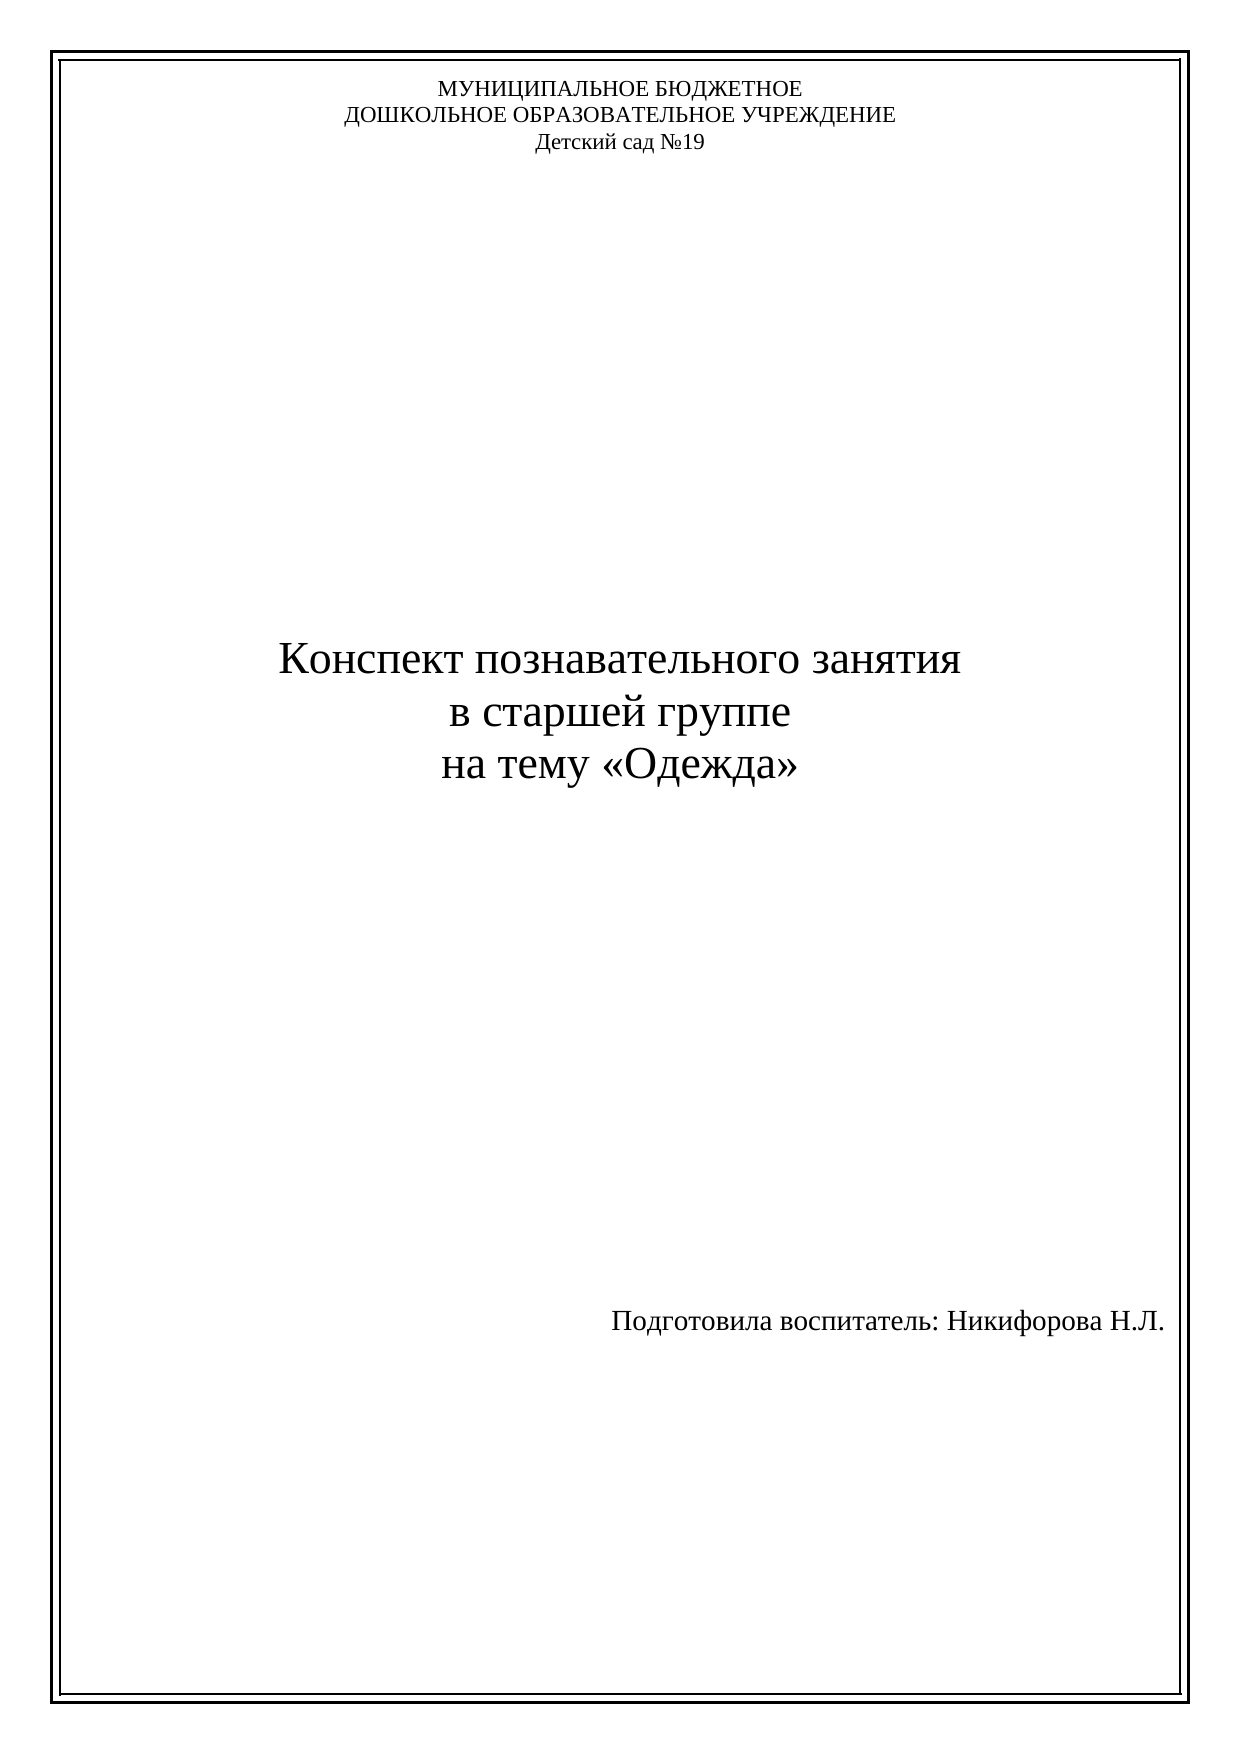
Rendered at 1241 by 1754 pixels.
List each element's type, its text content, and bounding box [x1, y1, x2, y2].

text Конспект познавательного занятия [75, 630, 1165, 683]
text МУНИЦИПАЛЬНОЕ БЮДЖЕТНОЕ ДОШКОЛЬНОЕ ОБРАЗОВАТЕЛЬНОЕ УЧРЕЖДЕНИЕ [75, 75, 1165, 128]
text Подготовила воспитатель: Никифорова Н.Л. [1024, 1310, 1165, 1335]
text Подготовила воспитатель: Никифорова Н.Л. [75, 1310, 1021, 1335]
text на тему «Одежда» [75, 736, 1165, 788]
text в старшей группе [75, 683, 1165, 736]
text Детский сад №19 [75, 128, 1165, 154]
